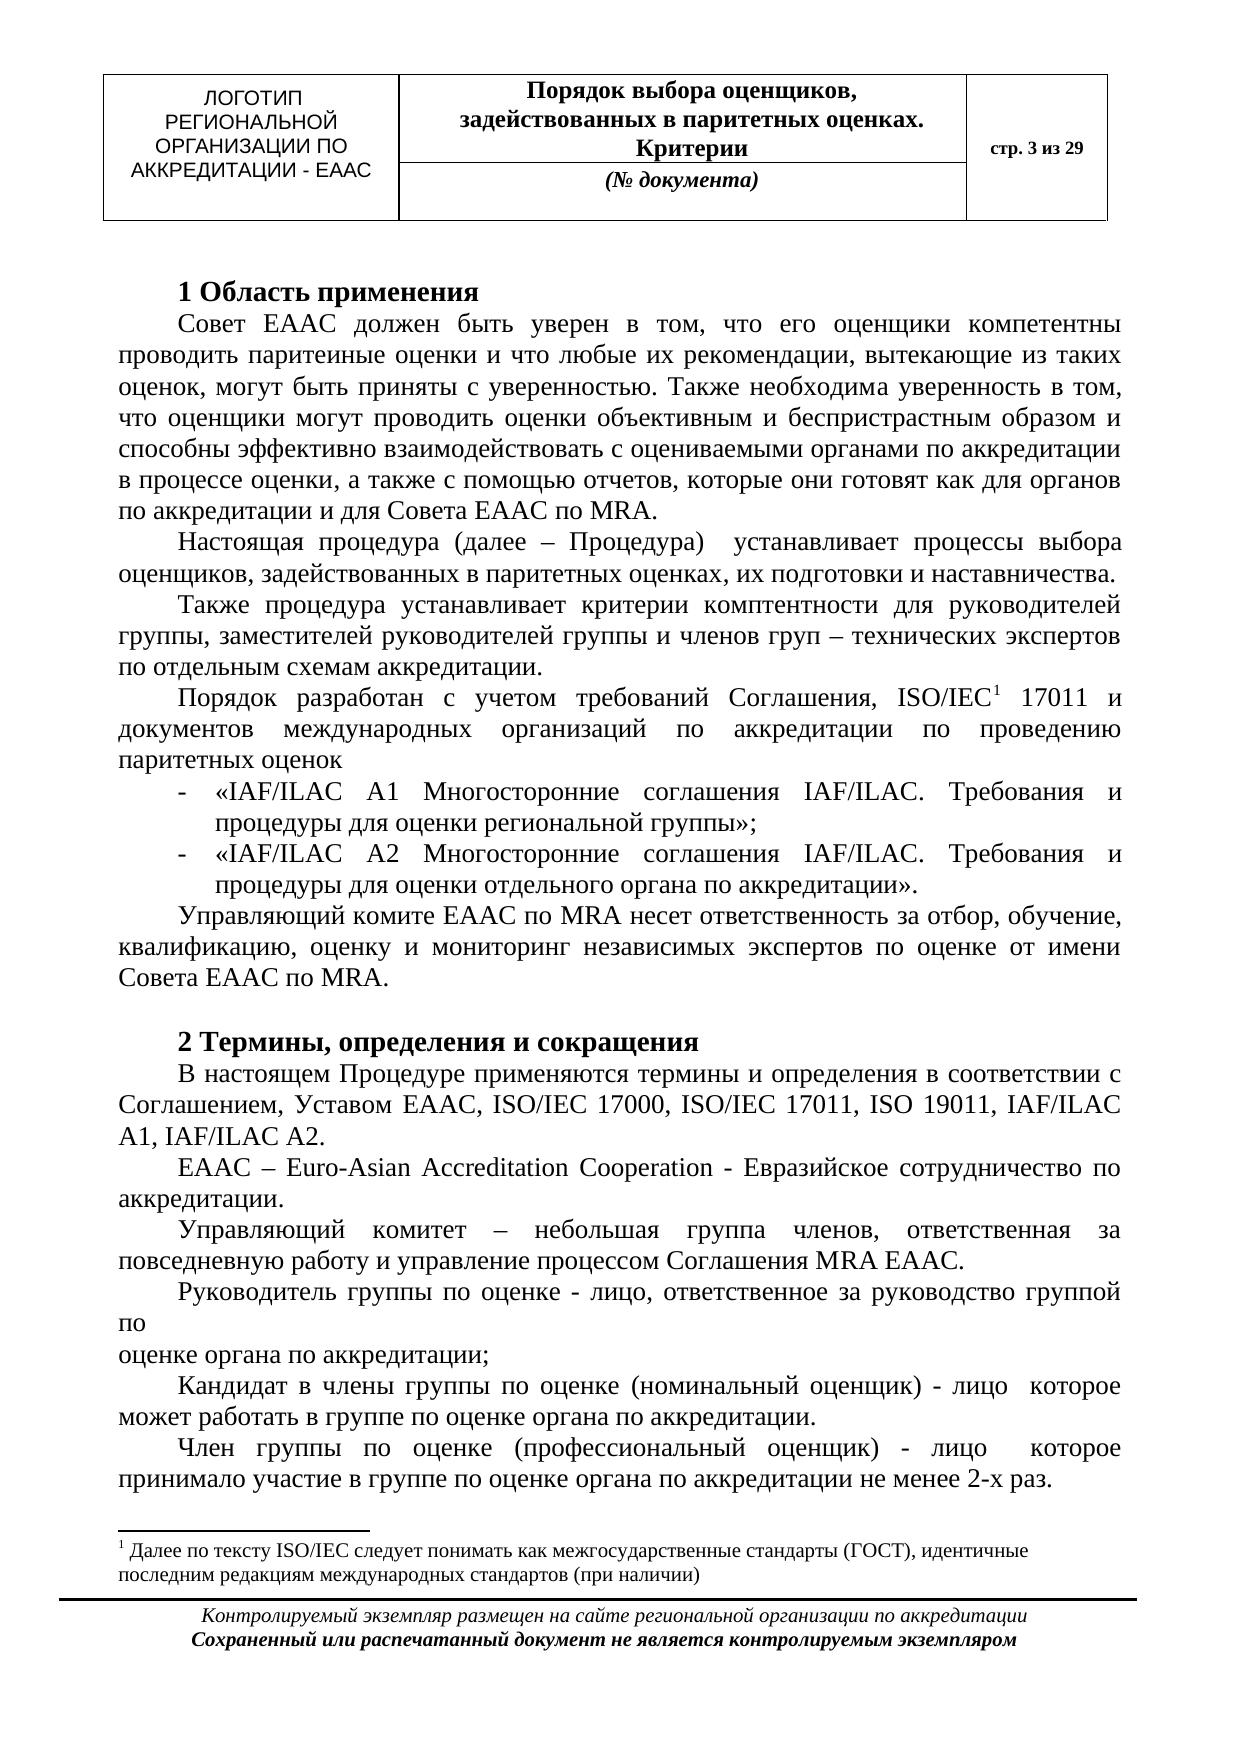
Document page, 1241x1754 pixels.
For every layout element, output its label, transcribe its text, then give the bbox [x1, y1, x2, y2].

subtitle 2 Термины, определения и сокращения [118, 1024, 1122, 1057]
list «IAF/ILAC A1 Многосторонние соглашения IAF/ILAC. Требования и процедуры для оценки региональной группы»; [177, 775, 1122, 837]
text Руководитель группы по оценке - лицо, ответственное за руководство группой по [118, 1275, 1122, 1338]
text Кандидат в члены группы по оценке (номинальный оценщик) - лицо которое может работать в группе по оценке органа по аккредитации. [118, 1369, 1122, 1431]
subtitle 1 Область применения [177, 274, 1122, 307]
list «IAF/ILAC A2 Многосторонние соглашения IAF/ILAC. Требования и процедуры для оценки отдельного органа по аккредитации». [177, 837, 1122, 899]
text В настоящем Процедуре применяются термины и определения в соответствии с Соглашением, Уставом EAAC, ISO/IEC 17000, ISO/IEC 17011, ISO 19011, IAF/ILAC A1, IAF/ILAC A2. [118, 1057, 1122, 1151]
text Член группы по оценке (профессиональный оценщик) - лицо которое принимало участие в группе по оценке органа по аккредитации не менее 2-х раз. [118, 1431, 1122, 1493]
text Управляющий комите ЕААС по MRA несет ответственность за отбор, обучение, квалификацию, оценку и мониторинг независимых экспертов по оценке от имени Совета ЕААС по MRA. [118, 899, 1122, 993]
text Настоящая процедура (далее – Процедура) устанавливает процессы выбора оценщиков, задействованных в паритетных оценках, их подготовки и наставничества. [118, 526, 1122, 588]
text оценке органа по аккредитации; [118, 1338, 1122, 1369]
text Также процедура устанавливает критерии комптентности для руководителей группы, заместителей руководителей группы и членов груп – технических экспертов по отдельным схемам аккредитации. [118, 588, 1122, 681]
text Совет ЕААС должен быть уверен в том, что его оценщики компетентны проводить паритеиные оценки и что любые их рекомендации, вытекающие из таких оценок, могут быть приняты с уверенностью. Также необходима уверенность в том, что оценщики могут проводить оценки объективным и беспристрастным образом и способны эффективно взаимодействовать с оцениваемыми органами по аккредитации в процессе оценки, а также с помощью отчетов, которые они готовят как для органов по аккредитации и для Совета ЕААС по MRA. [118, 307, 1122, 526]
text Порядок разработан с учетом требований Соглашения, ISO/IEC 17011 и документов международных организаций по аккредитации по проведению паритетных оценок [118, 681, 1122, 775]
text ЕААС – Euro-Asian Accreditation Cooperation - Евразийское сотрудничество по аккредитации. [118, 1151, 1122, 1213]
text Управляющий комитет – небольшая группа членов, ответственная за повседневную работу и управление процессом Соглашения МRA ЕААС. [118, 1213, 1122, 1275]
